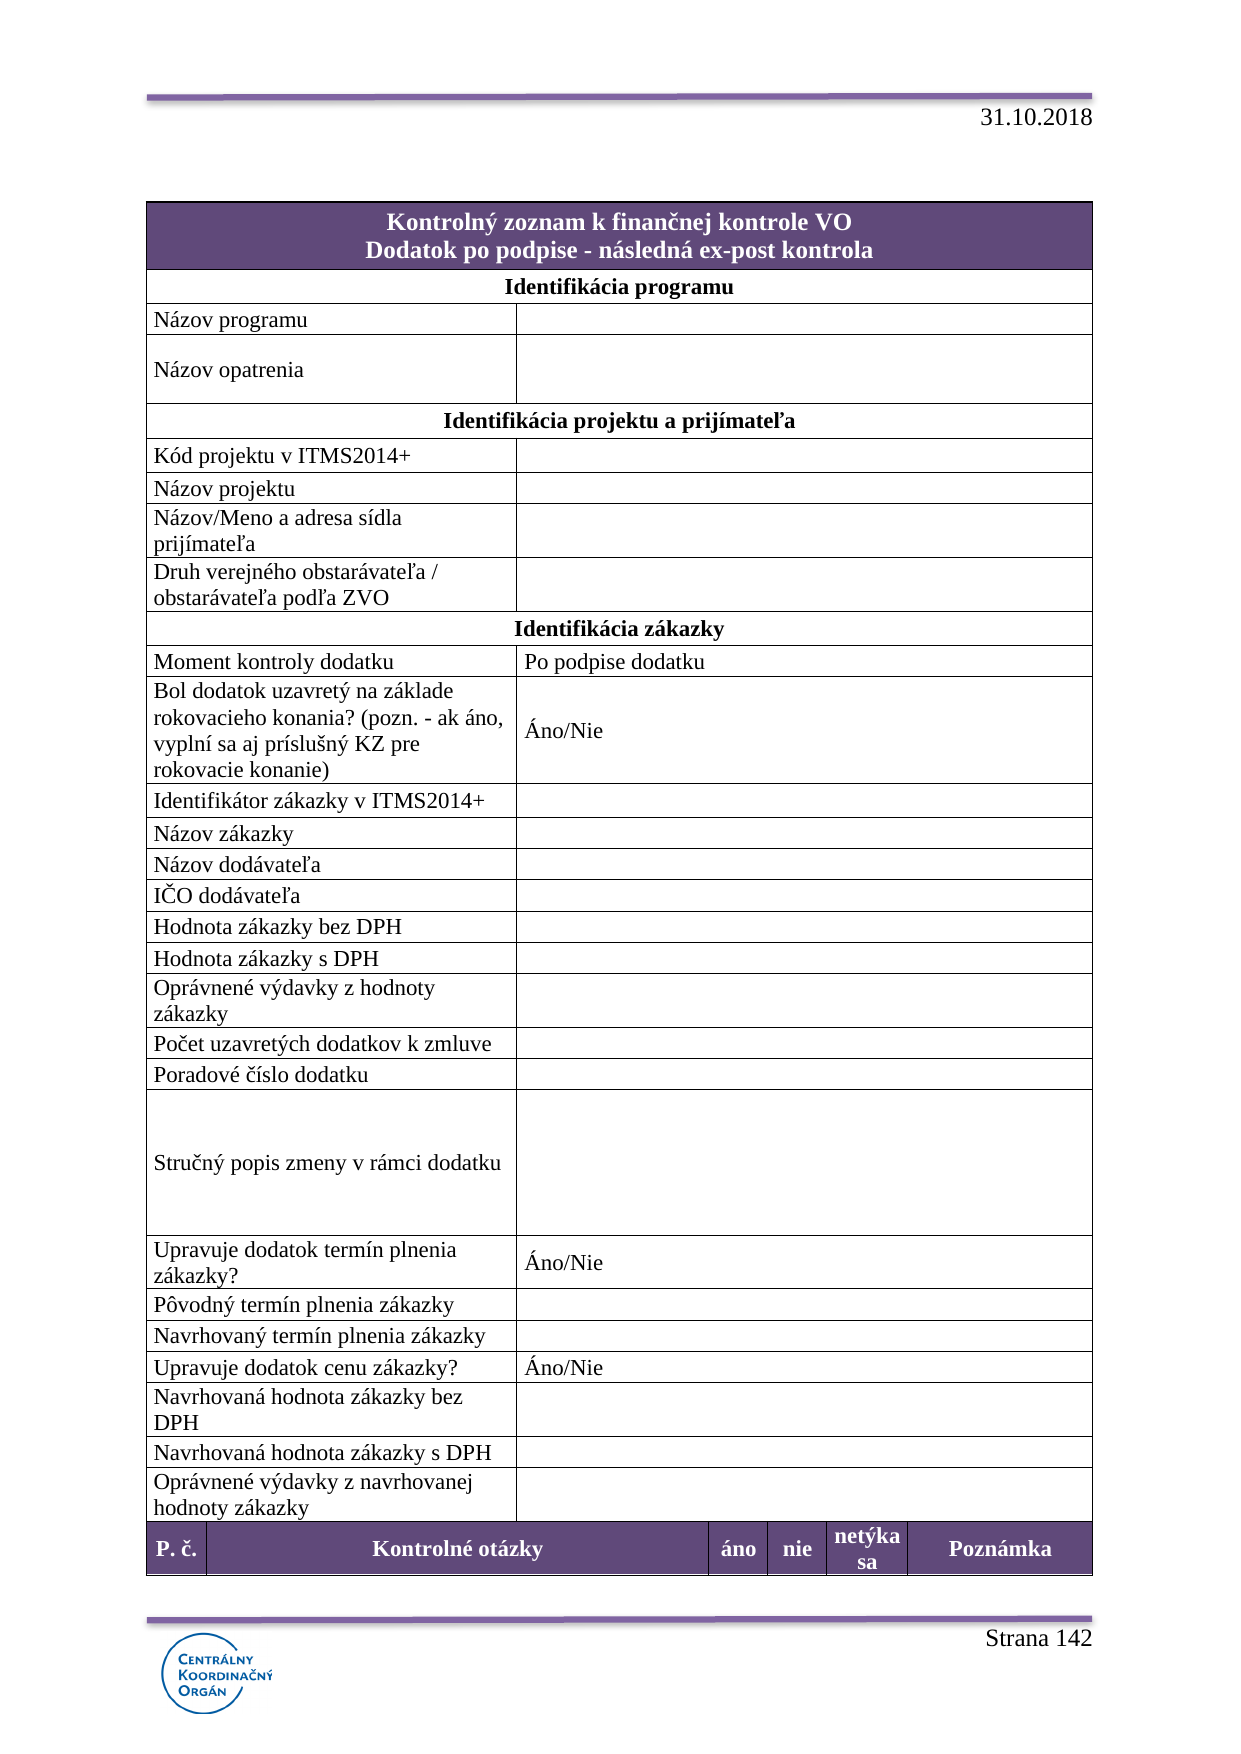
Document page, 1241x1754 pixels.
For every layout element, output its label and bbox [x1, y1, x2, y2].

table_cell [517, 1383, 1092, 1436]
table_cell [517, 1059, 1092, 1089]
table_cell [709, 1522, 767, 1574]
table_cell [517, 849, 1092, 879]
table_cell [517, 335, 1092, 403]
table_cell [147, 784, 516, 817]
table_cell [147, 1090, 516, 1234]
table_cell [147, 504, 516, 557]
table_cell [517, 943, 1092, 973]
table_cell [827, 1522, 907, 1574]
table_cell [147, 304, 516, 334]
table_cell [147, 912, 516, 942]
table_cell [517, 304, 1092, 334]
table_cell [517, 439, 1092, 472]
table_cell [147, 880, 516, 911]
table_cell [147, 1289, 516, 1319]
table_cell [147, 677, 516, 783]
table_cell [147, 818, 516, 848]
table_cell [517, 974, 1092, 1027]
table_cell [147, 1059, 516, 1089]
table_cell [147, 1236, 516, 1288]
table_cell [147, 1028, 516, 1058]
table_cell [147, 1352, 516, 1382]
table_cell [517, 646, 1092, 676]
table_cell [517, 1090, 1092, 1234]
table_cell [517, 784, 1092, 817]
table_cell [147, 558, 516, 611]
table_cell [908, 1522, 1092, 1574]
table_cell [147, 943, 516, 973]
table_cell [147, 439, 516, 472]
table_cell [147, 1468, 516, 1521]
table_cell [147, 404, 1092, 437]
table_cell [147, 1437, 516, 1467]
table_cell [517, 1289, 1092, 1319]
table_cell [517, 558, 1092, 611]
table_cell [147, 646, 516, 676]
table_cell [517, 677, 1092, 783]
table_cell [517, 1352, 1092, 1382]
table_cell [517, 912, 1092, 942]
picture [159, 1631, 272, 1713]
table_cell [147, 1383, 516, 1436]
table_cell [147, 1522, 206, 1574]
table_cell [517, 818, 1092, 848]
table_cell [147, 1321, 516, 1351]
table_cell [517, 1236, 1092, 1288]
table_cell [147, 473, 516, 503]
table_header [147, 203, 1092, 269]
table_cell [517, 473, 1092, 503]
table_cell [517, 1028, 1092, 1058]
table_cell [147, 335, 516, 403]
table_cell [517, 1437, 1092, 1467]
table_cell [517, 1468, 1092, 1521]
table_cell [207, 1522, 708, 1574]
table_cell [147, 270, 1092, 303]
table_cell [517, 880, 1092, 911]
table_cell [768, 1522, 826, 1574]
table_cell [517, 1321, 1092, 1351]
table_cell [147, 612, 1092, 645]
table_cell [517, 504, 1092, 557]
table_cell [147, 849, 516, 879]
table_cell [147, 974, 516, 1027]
